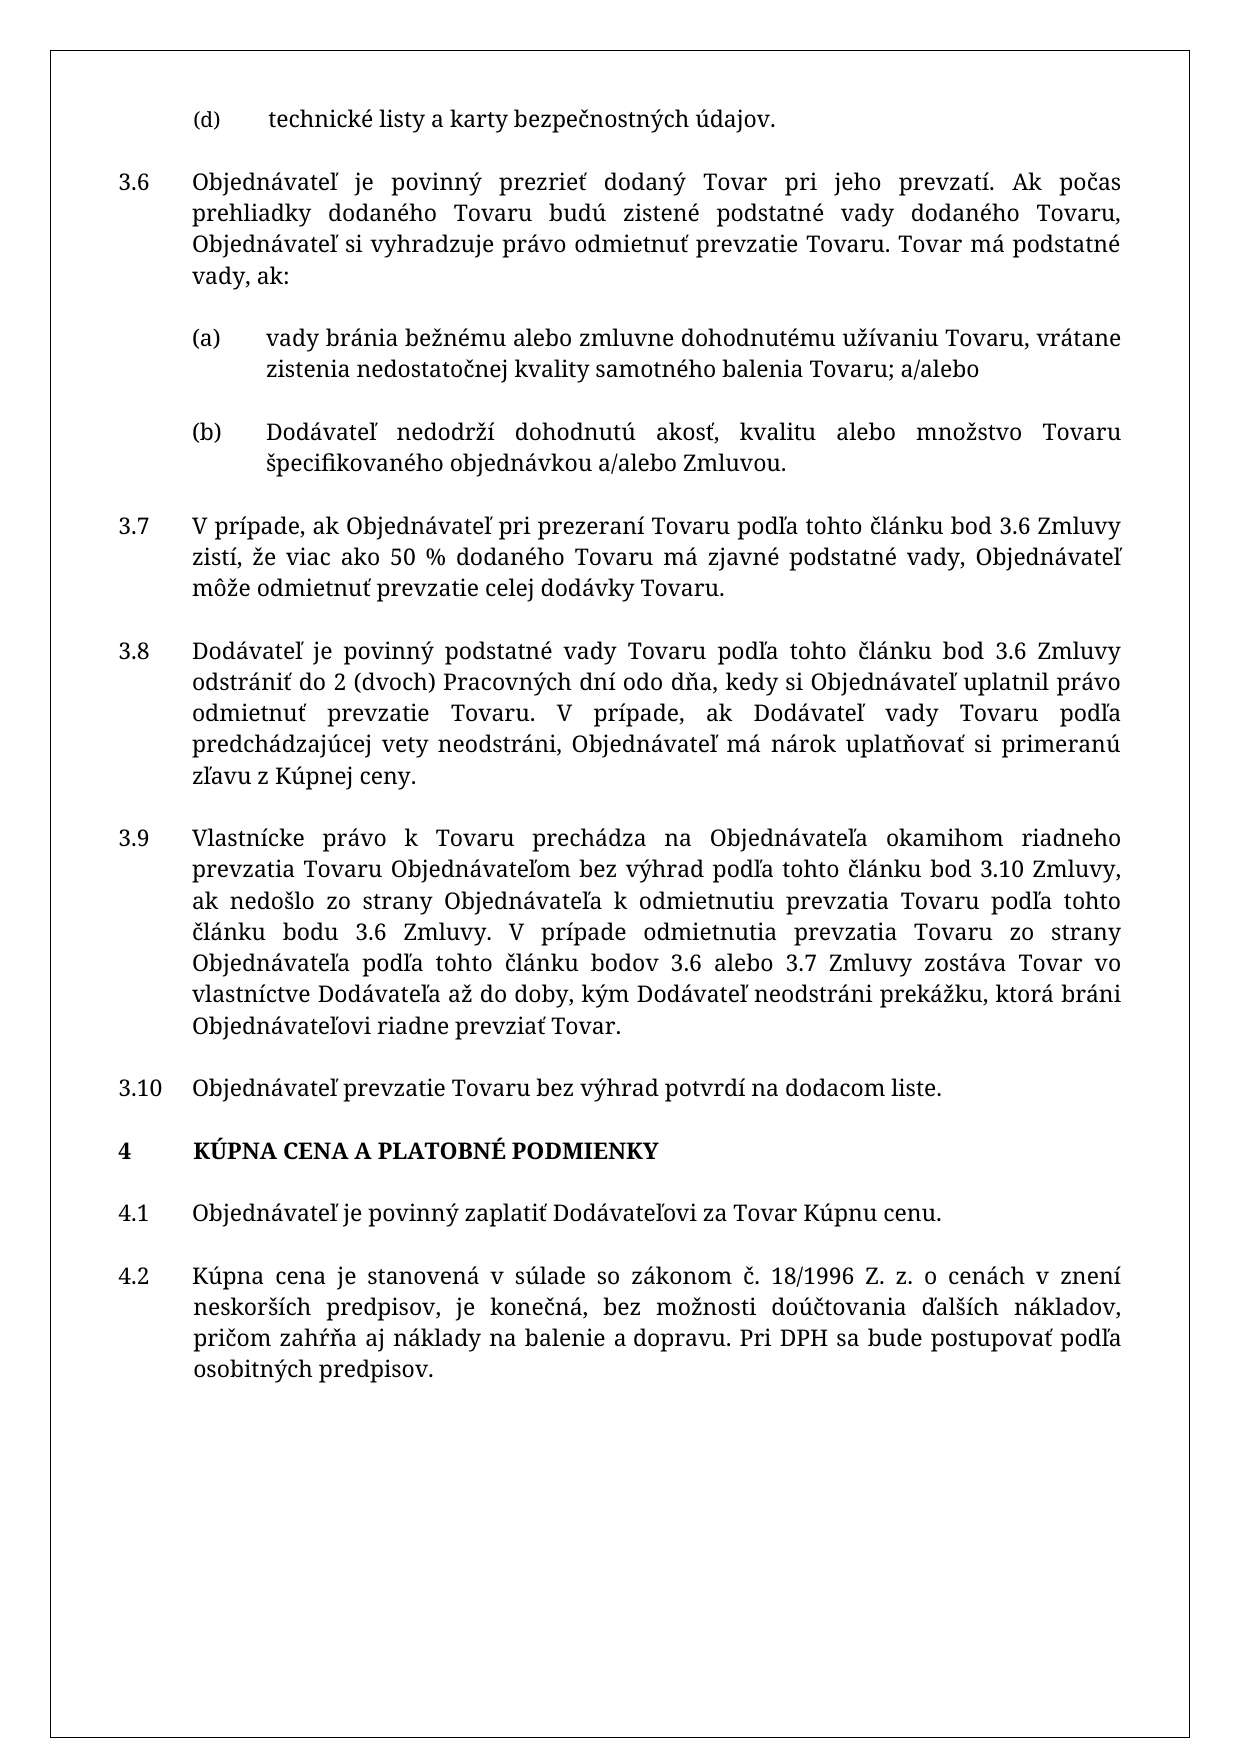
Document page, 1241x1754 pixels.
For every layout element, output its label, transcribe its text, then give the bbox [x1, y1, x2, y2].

list vady bránia bežnému alebo zmluvne dohodnutému užívaniu Tovaru, vrátane zistenia nedostatočnej kvality samotného balenia Tovaru; a/alebo [192, 322, 1122, 384]
list Dodávateľ je povinný podstatné vady Tovaru podľa tohto článku bod 3.6 Zmluvy odstrániť do 2 (dvoch) Pracovných dní odo dňa, kedy si Objednávateľ uplatnil právo odmietnuť prevzatie Tovaru. V prípade, ak Dodávateľ vady Tovaru podľa predchádzajúcej vety neodstráni, Objednávateľ má nárok uplatňovať si primeranú zľavu z Kúpnej ceny. [118, 634, 1122, 791]
list Objednávateľ prevzatie Tovaru bez výhrad potvrdí na dodacom liste. [118, 1072, 1122, 1103]
list KÚPNA CENA A PLATOBNÉ PODMIENKY [118, 1134, 1122, 1166]
list Objednávateľ je povinný zaplatiť Dodávateľovi za Tovar Kúpnu cenu. [118, 1197, 1122, 1228]
list Kúpna cena je stanovená v súlade so zákonom č. 18/1996 Z. z. o cenách v znení neskorších predpisov, je konečná, bez možnosti doúčtovania ďalších nákladov, pričom zahŕňa aj náklady na balenie a dopravu. Pri DPH sa bude postupovať podľa osobitných predpisov. [118, 1259, 1122, 1384]
list Dodávateľ nedodrží dohodnutú akosť, kvalitu alebo množstvo Tovaru špecifikovaného objednávkou a/alebo Zmluvou. [192, 416, 1122, 478]
list Objednávateľ je povinný prezrieť dodaný Tovar pri jeho prevzatí. Ak počas prehliadky dodaného Tovaru budú zistené podstatné vady dodaného Tovaru, Objednávateľ si vyhradzuje právo odmietnuť prevzatie Tovaru. Tovar má podstatné vady, ak: [118, 166, 1122, 291]
list Vlastnícke právo k Tovaru prechádza na Objednávateľa okamihom riadneho prevzatia Tovaru Objednávateľom bez výhrad podľa tohto článku bod 3.10 Zmluvy, ak nedošlo zo strany Objednávateľa k odmietnutiu prevzatia Tovaru podľa tohto článku bodu 3.6 Zmluvy. V prípade odmietnutia prevzatia Tovaru zo strany Objednávateľa podľa tohto článku bodov 3.6 alebo 3.7 Zmluvy zostáva Tovar vo vlastníctve Dodávateľa až do doby, kým Dodávateľ neodstráni prekážku, ktorá bráni Objednávateľovi riadne prevziať Tovar. [118, 822, 1122, 1041]
list V prípade, ak Objednávateľ pri prezeraní Tovaru podľa tohto článku bod 3.6 Zmluvy zistí, že viac ako 50 % dodaného Tovaru má zjavné podstatné vady, Objednávateľ môže odmietnuť prevzatie celej dodávky Tovaru. [118, 509, 1122, 603]
list technické listy a karty bezpečnostných údajov. [193, 103, 1122, 134]
